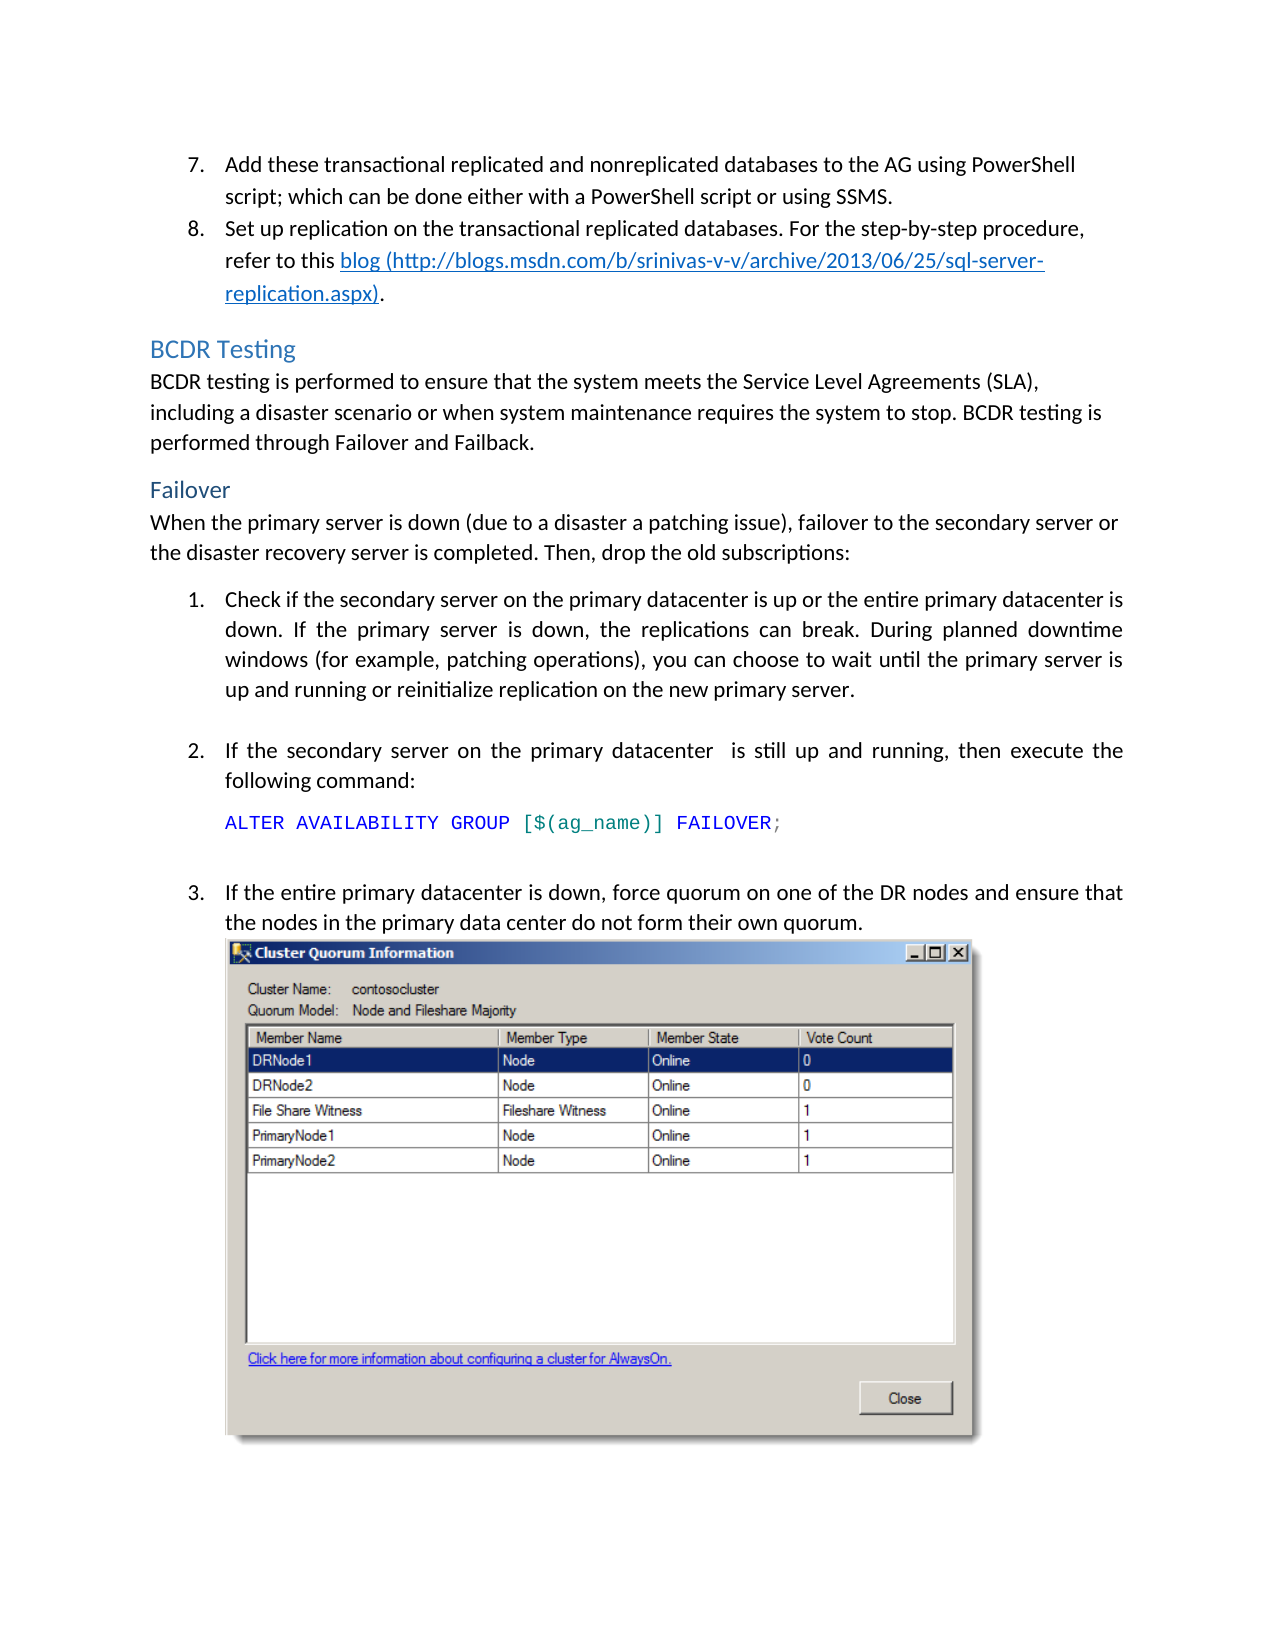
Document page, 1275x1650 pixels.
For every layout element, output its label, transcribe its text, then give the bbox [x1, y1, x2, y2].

list Set up replication on the transactional replicated databases. For the step-by-step procedure, refer to this blog (http://blogs.msdn.com/b/srinivas-v-v/archive/2013/06/25/sql-server-replication.aspx). [187, 214, 1125, 307]
text BCDR testing is performed to ensure that the system meets the Service Level Agreements (SLA), including a disaster scenario or when system maintenance requires the system to stop. BCDR testing is performed through Failover and Failback. [150, 367, 1125, 456]
picture [225, 938, 990, 1454]
list Check if the secondary server on the primary datacenter is up or the entire primary datacenter is down. If the primary server is down, the replications can break. During planned downtime windows (for example, patching operations), you can choose to wait until the primary server is up and running or reinitialize replication on the new primary server. [187, 585, 1125, 703]
list Add these transactional replicated and nonreplicated databases to the AG using PowerShell script; which can be done either with a PowerShell script or using SSMS. [187, 150, 1125, 210]
list If the secondary server on the primary datacenter is still up and running, then execute the following command: [187, 736, 1125, 794]
list If the entire primary datacenter is down, force quorum on one of the DR nodes and ensure that the nodes in the primary data center do not form their own quorum. [187, 878, 1125, 936]
subtitle Failover [150, 475, 1125, 505]
text ALTER AVAILABILITY GROUP [$(ag_name)] FAILOVER; [225, 813, 1125, 835]
subtitle BCDR Testing [150, 332, 1125, 365]
text When the primary server is down (due to a disaster a patching issue), failover to the secondary server or the disaster recovery server is completed. Then, drop the old subscriptions: [150, 508, 1125, 566]
